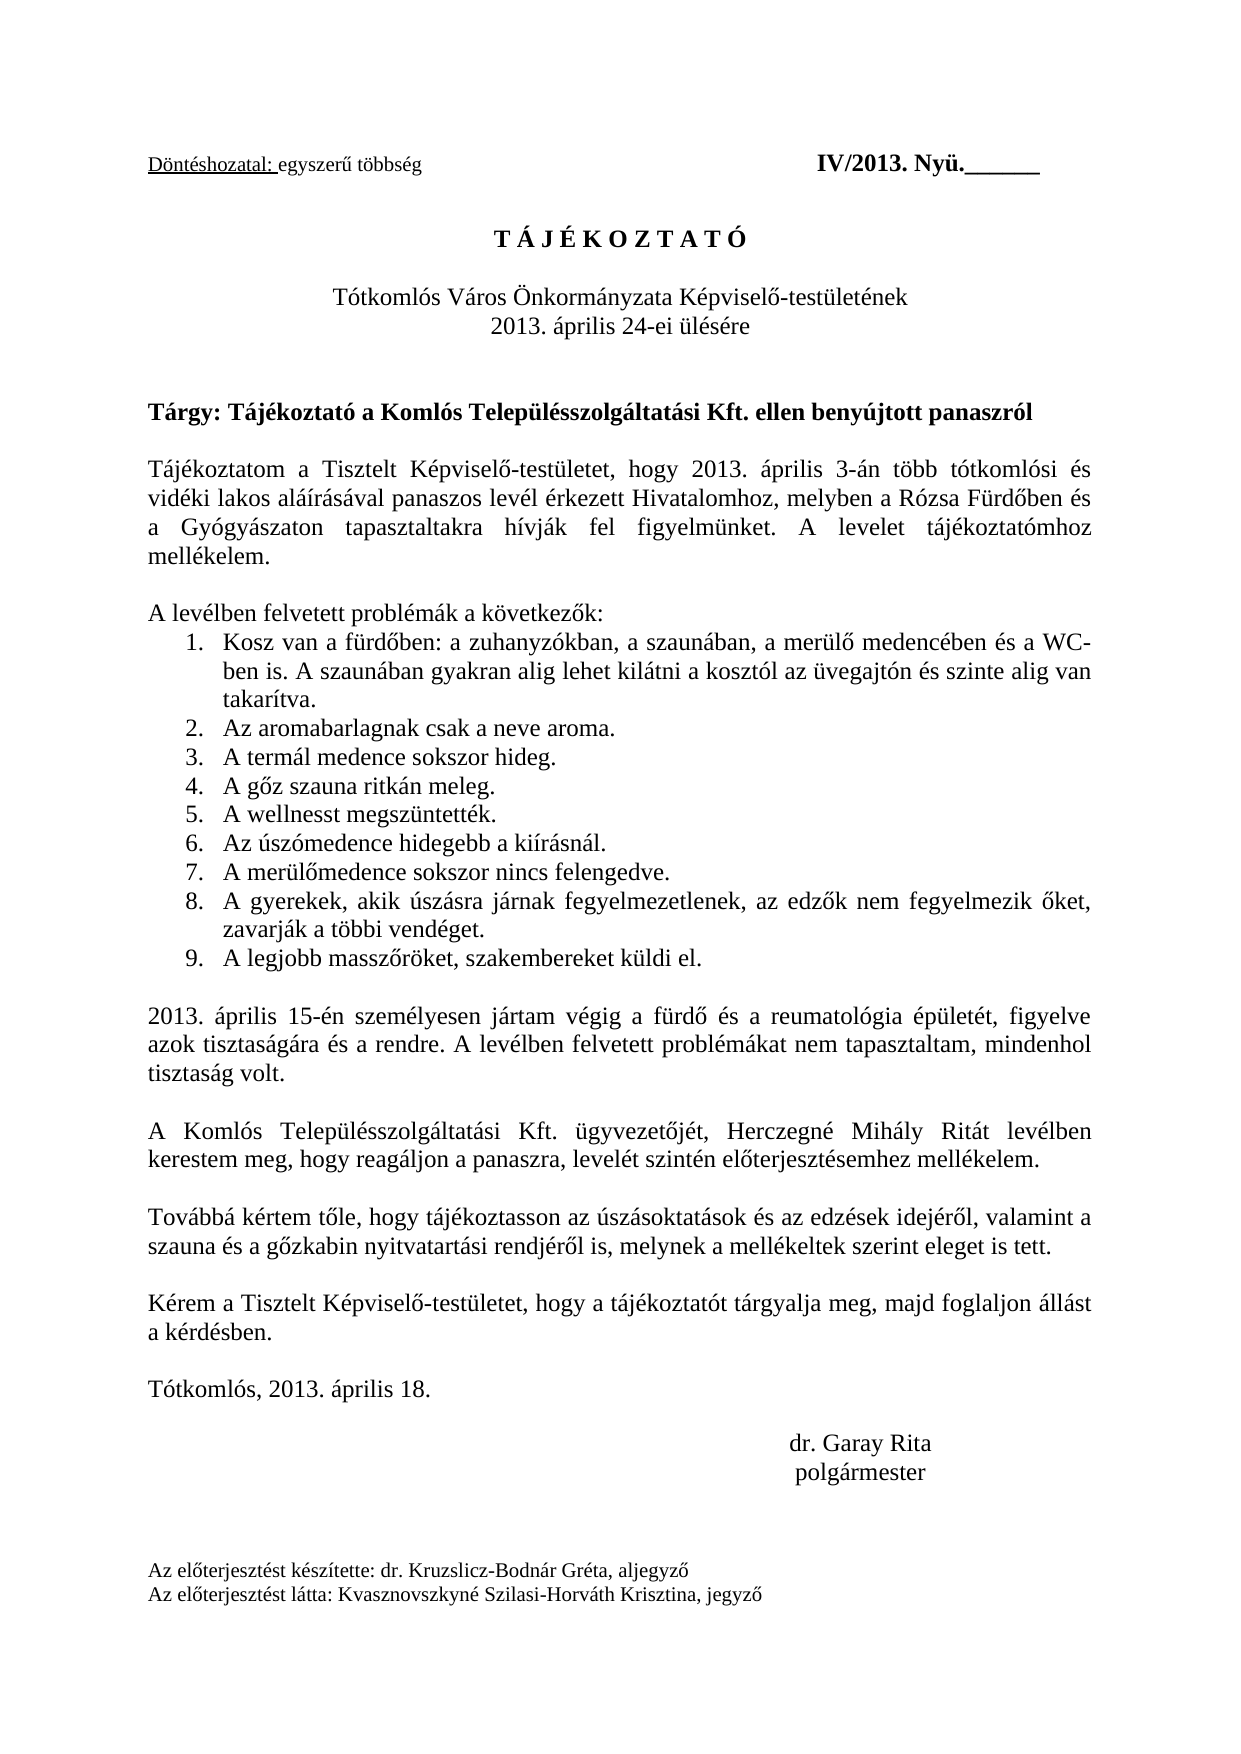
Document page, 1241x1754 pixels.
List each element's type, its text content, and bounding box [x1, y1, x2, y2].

text Döntéshozatal: egyszerű többség IV/2013. Nyü.______ [148, 148, 1092, 176]
list A legjobb masszőröket, szakembereket küldi el. [185, 943, 1092, 972]
list Az úszómedence hidegebb a kiírásnál. [185, 828, 1092, 857]
text Továbbá kértem tőle, hogy tájékoztasson az úszásoktatások és az edzések idejéről, valamint a szauna és a gőzkabin nyitvatartási rendjéről is, melynek a mellékeltek szerint eleget is tett. [148, 1202, 1092, 1259]
list Kosz van a fürdőben: a zuhanyzókban, a szaunában, a merülő medencében és a WC-ben is. A szaunában gyakran alig lehet kilátni a kosztól az üvegajtón és szinte alig van takarítva. [185, 627, 1092, 713]
text Tótkomlós Város Önkormányzata Képviselő-testületének [148, 282, 1092, 311]
text A Komlós Településszolgáltatási Kft. ügyvezetőjét, Herczegné Mihály Ritát levélben kerestem meg, hogy reagáljon a panaszra, levelét szintén előterjesztésemhez mellékelem. [148, 1116, 1092, 1173]
text Kérem a Tisztelt Képviselő-testületet, hogy a tájékoztatót tárgyalja meg, majd foglaljon állást a kérdésben. [148, 1288, 1092, 1346]
list A termál medence sokszor hideg. [185, 742, 1092, 771]
list A wellnesst megszüntették. [185, 799, 1092, 828]
text 2013. április 15-én személyesen jártam végig a fürdő és a reumatológia épületét, figyelve azok tisztaságára és a rendre. A levélben felvetett problémákat nem tapasztaltam, mindenhol tisztaság volt. [148, 1001, 1092, 1087]
list Az aromabarlagnak csak a neve aroma. [185, 713, 1092, 742]
text Az előterjesztést látta: Kvasznovszkyné Szilasi-Horváth Krisztina, jegyző [148, 1582, 1092, 1606]
text dr. Garay Rita [148, 1428, 1092, 1457]
text Tárgy: Tájékoztató a Komlós Településszolgáltatási Kft. ellen benyújtott panaszról [148, 397, 1092, 426]
text Tájékoztatom a Tisztelt Képviselő-testületet, hogy 2013. április 3-án több tótkomlósi és vidéki lakos aláírásával panaszos levél érkezett Hivatalomhoz, melyben a Rózsa Fürdőben és a Gyógyászaton tapasztaltakra hívják fel figyelmünket. A levelet tájékoztatómhoz mellékelem. [148, 454, 1092, 569]
text A levélben felvetett problémák a következők: [148, 598, 1092, 627]
text polgármester [148, 1457, 1092, 1486]
list A gőz szauna ritkán meleg. [185, 771, 1092, 799]
list A gyerekek, akik úszásra járnak fegyelmezetlenek, az edzők nem fegyelmezik őket, zavarják a többi vendéget. [185, 886, 1092, 943]
text Tótkomlós, 2013. április 18. [148, 1374, 1092, 1403]
text Az előterjesztést készítette: dr. Kruzslicz-Bodnár Gréta, aljegyző [148, 1558, 1092, 1582]
text TÁJÉKOZTATÓ [148, 224, 1092, 253]
list A merülőmedence sokszor nincs felengedve. [185, 857, 1092, 886]
text 2013. április 24-ei ülésére [148, 311, 1092, 339]
